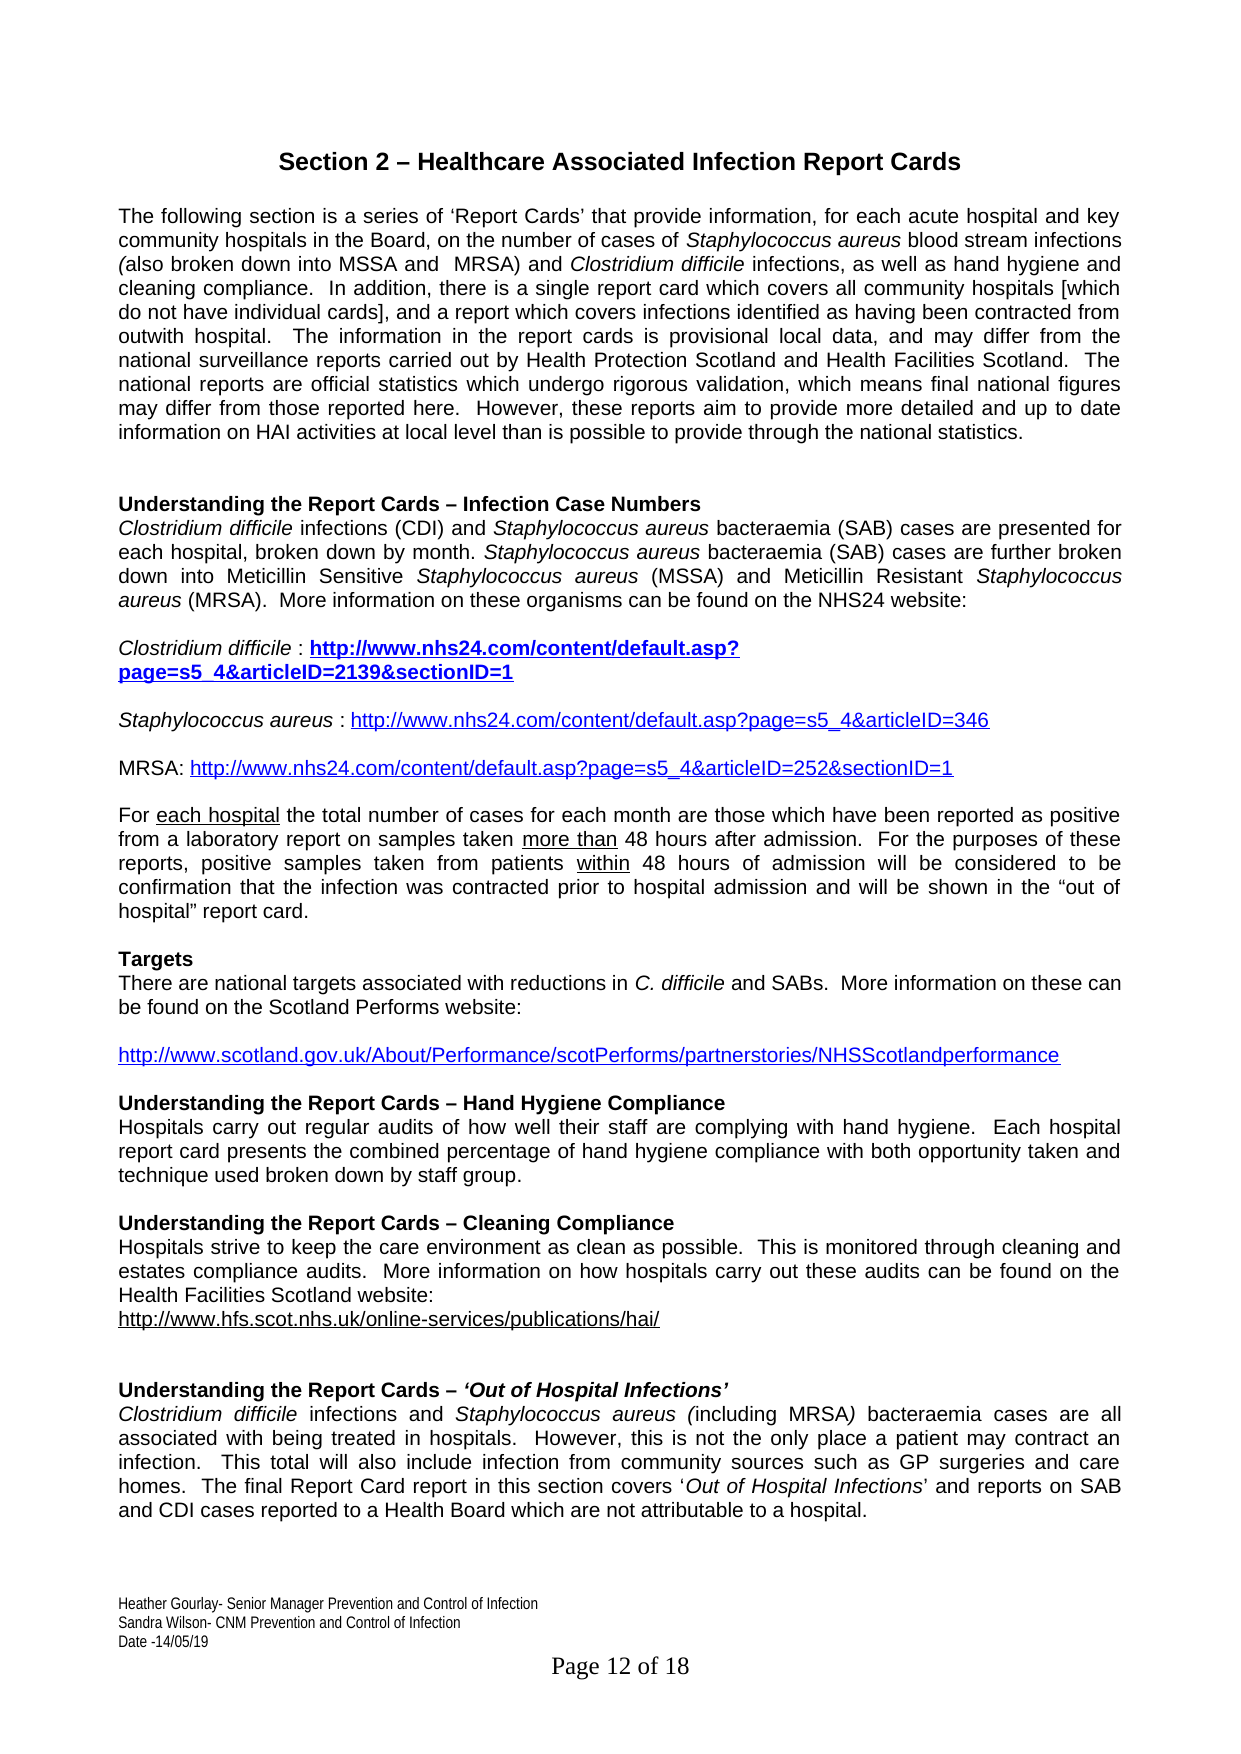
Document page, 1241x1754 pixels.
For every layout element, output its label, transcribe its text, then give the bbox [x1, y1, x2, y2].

text Clostridium difficile infections and Staphylococcus aureus (including MRSA) bacteraemia cases are all associated with being treated in hospitals. However, this is not the only place a patient may contract an infection. This total will also include infection from community sources such as GP surgeries and care homes. The final Report Card report in this section covers ‘Out of Hospital Infections’ and reports on SAB and CDI cases reported to a Health Board which are not attributable to a hospital. [118, 1402, 1122, 1522]
text Staphylococcus aureus : http://www.nhs24.com/content/default.asp?page=s5_4&articleID=346 [118, 707, 1122, 731]
text Understanding the Report Cards – Cleaning Compliance [118, 1211, 1122, 1234]
text Understanding the Report Cards – Infection Case Numbers [118, 492, 1122, 516]
text Understanding the Report Cards – Hand Hygiene Compliance [118, 1091, 1122, 1115]
text For each hospital the total number of cases for each month are those which have been reported as positive from a laboratory report on samples taken more than 48 hours after admission. For the purposes of these reports, positive samples taken from patients within 48 hours of admission will be considered to be confirmation that the infection was contracted prior to hospital admission and will be shown in the “out of hospital” report card. [118, 803, 1122, 923]
text Clostridium difficile infections (CDI) and Staphylococcus aureus bacteraemia (SAB) cases are presented for each hospital, broken down by month. Staphylococcus aureus bacteraemia (SAB) cases are further broken down into Meticillin Sensitive Staphylococcus aureus (MSSA) and Meticillin Resistant Staphylococcus aureus (MRSA). More information on these organisms can be found on the NHS24 website: [118, 516, 1122, 612]
text Hospitals carry out regular audits of how well their staff are complying with hand hygiene. Each hospital report card presents the combined percentage of hand hygiene compliance with both opportunity taken and technique used broken down by staff group. [118, 1115, 1122, 1187]
text Section 2 – Healthcare Associated Infection Report Cards [118, 147, 1122, 176]
text MRSA: http://www.nhs24.com/content/default.asp?page=s5_4&articleID=252&sectionID=1 [118, 755, 1122, 779]
text http://www.hfs.scot.nhs.uk/online-services/publications/hai/ [118, 1306, 1122, 1330]
text http://www.scotland.gov.uk/About/Performance/scotPerforms/partnerstories/NHSScotlandperformance [118, 1043, 1122, 1067]
text Clostridium difficile : http://www.nhs24.com/content/default.asp?page=s5_4&articleID=2139&sectionID=1 [118, 636, 1122, 683]
text The following section is a series of ‘Report Cards’ that provide information, for each acute hospital and key community hospitals in the Board, on the number of cases of Staphylococcus aureus blood stream infections (also broken down into MSSA and MRSA) and Clostridium difficile infections, as well as hand hygiene and cleaning compliance. In addition, there is a single report card which covers all community hospitals [which do not have individual cards], and a report which covers infections identified as having been contracted from outwith hospital. The information in the report cards is provisional local data, and may differ from the national surveillance reports carried out by Health Protection Scotland and Health Facilities Scotland. The national reports are official statistics which undergo rigorous validation, which means final national figures may differ from those reported here. However, these reports aim to provide more detailed and up to date information on HAI activities at local level than is possible to provide through the national statistics. [118, 204, 1122, 444]
text There are national targets associated with reductions in C. difficile and SABs. More information on these can be found on the Scotland Performs website: [118, 971, 1122, 1019]
text Hospitals strive to keep the care environment as clean as possible. This is monitored through cleaning and estates compliance audits. More information on how hospitals carry out these audits can be found on the Health Facilities Scotland website: [118, 1234, 1122, 1306]
text Targets [118, 947, 1122, 971]
text Understanding the Report Cards – ‘Out of Hospital Infections’ [118, 1378, 1122, 1402]
